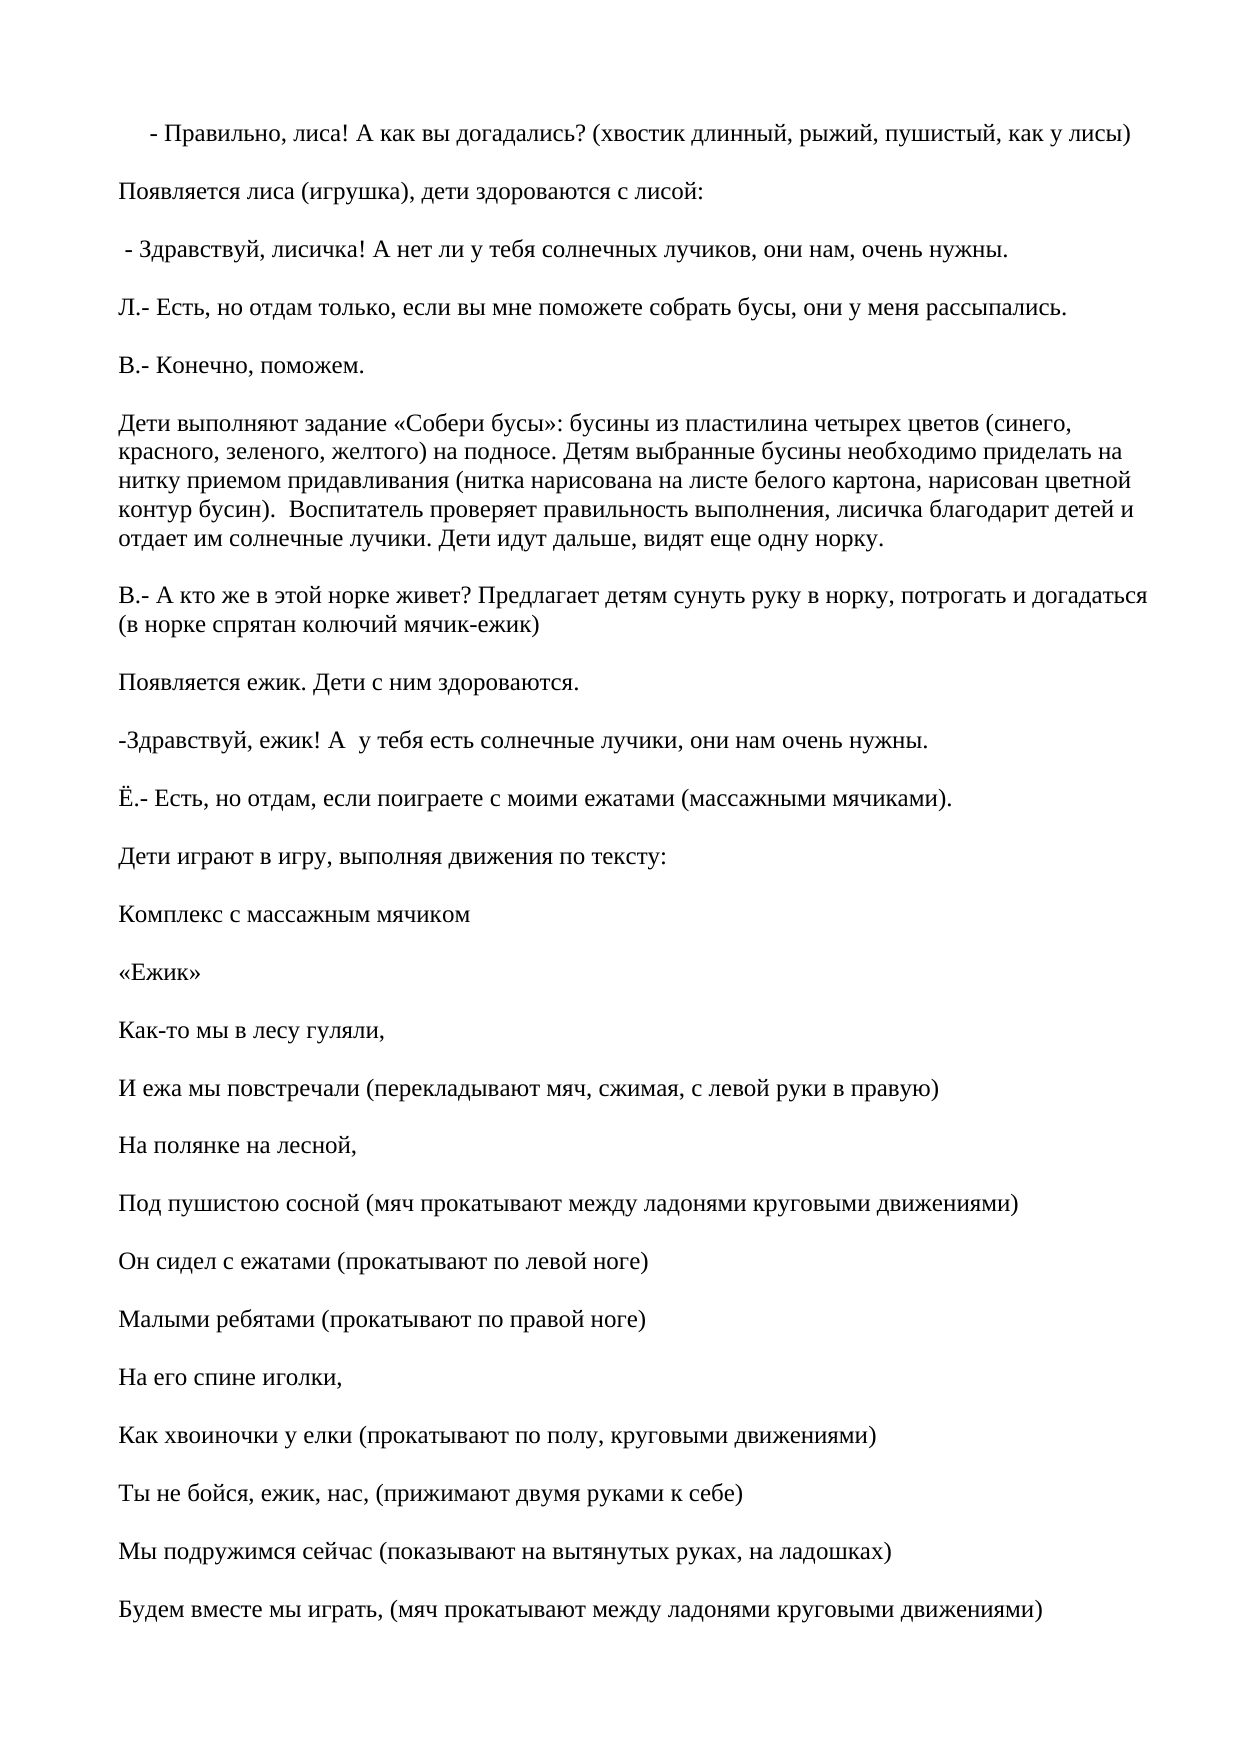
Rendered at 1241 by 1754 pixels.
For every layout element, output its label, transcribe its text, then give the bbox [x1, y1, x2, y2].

text - Правильно, лиса! А как вы догадались? (хвостик длинный, рыжий, пушистый, как у лисы) [118, 118, 1152, 147]
text В.- Конечно, поможем. [118, 350, 1152, 378]
text - Здравствуй, лисичка! А нет ли у тебя солнечных лучиков, они нам, очень нужны. [118, 234, 1152, 263]
text Как-то мы в лесу гуляли, [118, 1015, 1152, 1043]
text Дети играют в игру, выполняя движения по тексту: [118, 841, 1152, 870]
text -Здравствуй, ежик! А у тебя есть солнечные лучики, они нам очень нужны. [118, 725, 1152, 754]
text В.- А кто же в этой норке живет? Предлагает детям сунуть руку в норку, потрогать и догадаться (в норке спрятан колючий мячик-ежик) [118, 581, 1152, 638]
text «Ежик» [118, 957, 1152, 986]
text Под пушистою сосной (мяч прокатывают между ладонями круговыми движениями) [118, 1188, 1152, 1217]
text Дети выполняют задание «Собери бусы»: бусины из пластилина четырех цветов (синего, красного, зеленого, желтого) на подносе. Детям выбранные бусины необходимо приделать на нитку приемом придавливания (нитка нарисована на листе белого картона, нарисован цветной контур бусин). Воспитатель проверяет правильность выполнения, лисичка благодарит детей и отдает им солнечные лучики. Дети идут дальше, видят еще одну норку. [118, 408, 1152, 551]
text Появляется ежик. Дети с ним здороваются. [118, 667, 1152, 696]
text Появляется лиса (игрушка), дети здороваются с лисой: [118, 176, 1152, 205]
text Он сидел с ежатами (прокатывают по левой ноге) [118, 1246, 1152, 1275]
text И ежа мы повстречали (перекладывают мяч, сжимая, с левой руки в правую) [118, 1073, 1152, 1101]
text Комплекс с массажным мячиком [118, 899, 1152, 928]
text Мы подружимся сейчас (показывают на вытянутых руках, на ладошках) [118, 1536, 1152, 1565]
text На полянке на лесной, [118, 1131, 1152, 1159]
text Малыми ребятами (прокатывают по правой ноге) [118, 1304, 1152, 1333]
text Ё.- Есть, но отдам, если поиграете с моими ежатами (массажными мячиками). [118, 783, 1152, 812]
text Ты не бойся, ежик, нас, (прижимают двумя руками к себе) [118, 1478, 1152, 1507]
text Как хвоиночки у елки (прокатывают по полу, круговыми движениями) [118, 1420, 1152, 1449]
text На его спине иголки, [118, 1362, 1152, 1391]
text Будем вместе мы играть, (мяч прокатывают между ладонями круговыми движениями) [118, 1594, 1152, 1623]
text Л.- Есть, но отдам только, если вы мне поможете собрать бусы, они у меня рассыпались. [118, 292, 1152, 321]
